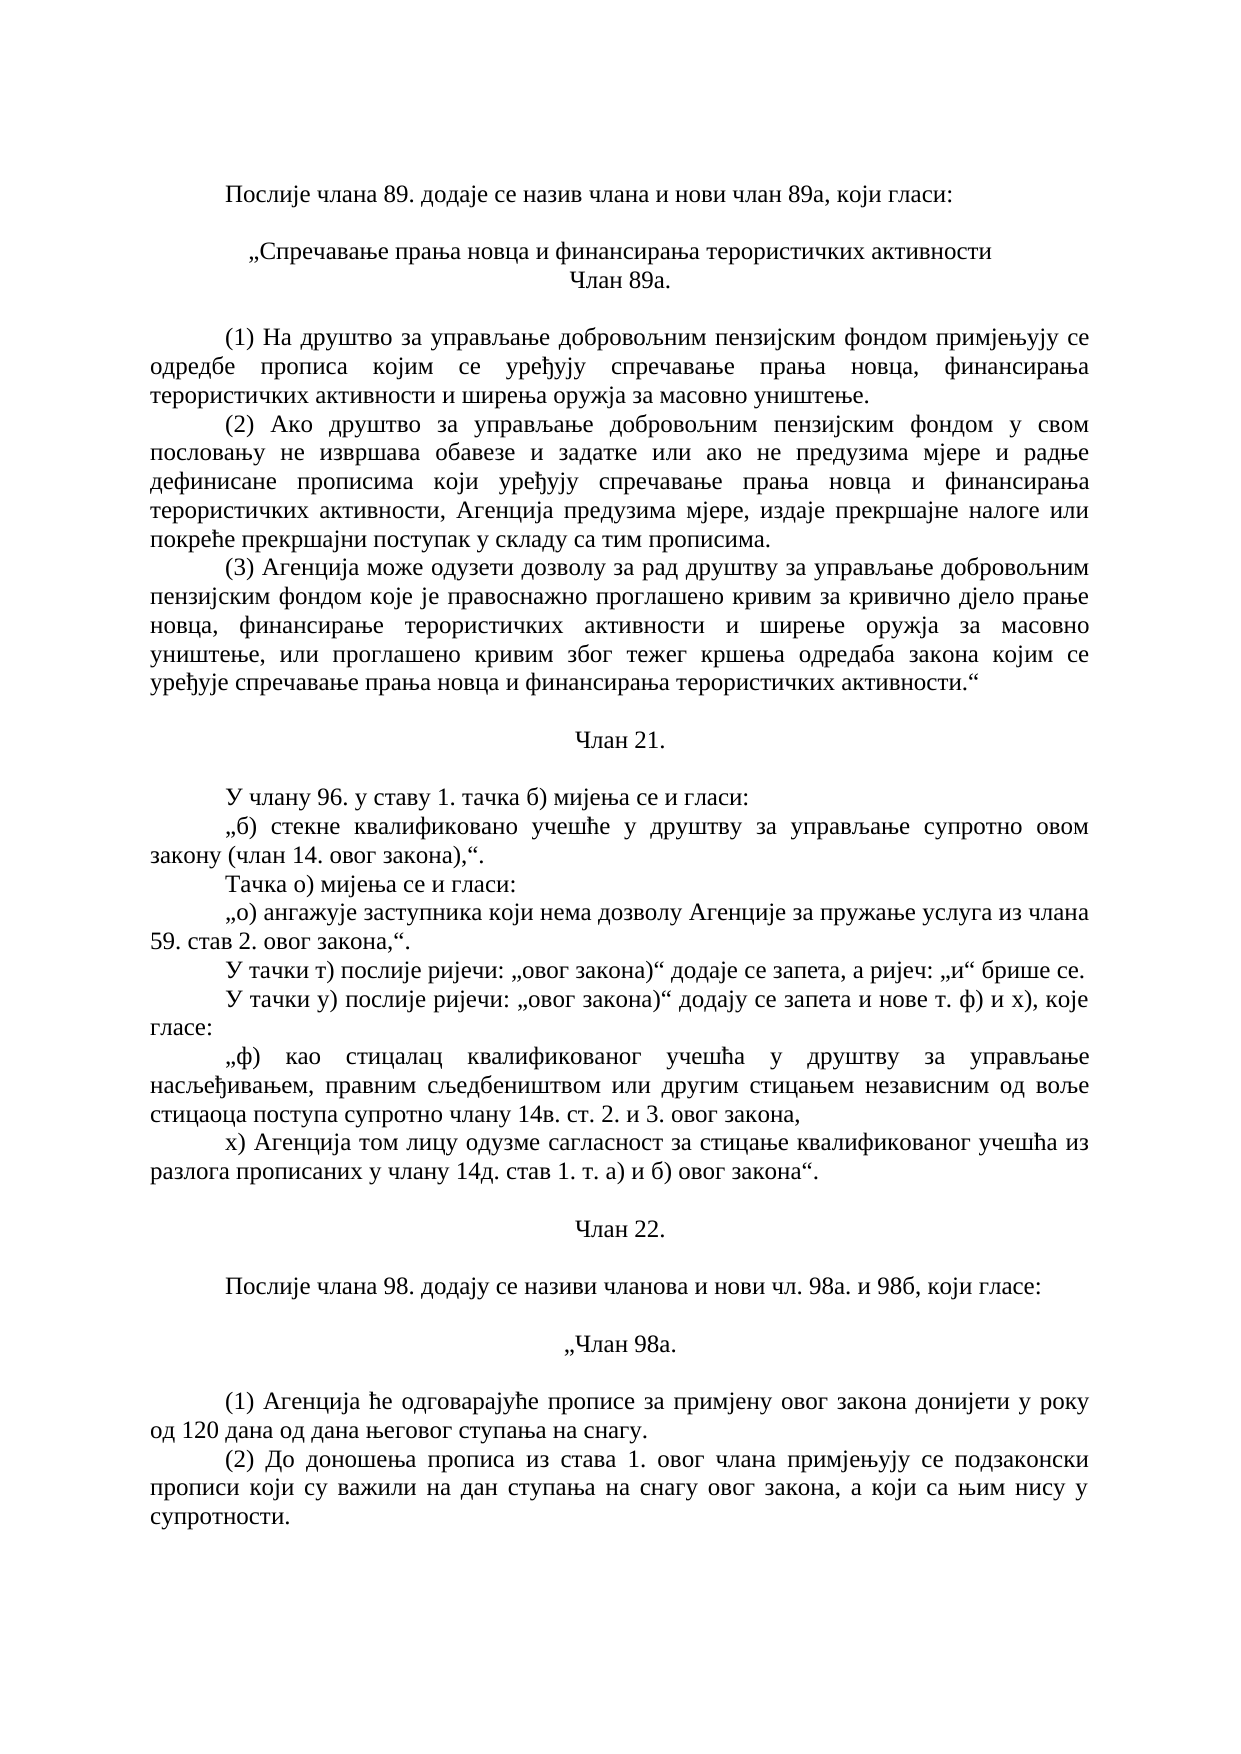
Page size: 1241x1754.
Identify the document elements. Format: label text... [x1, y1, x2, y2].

text У тачки у) послије ријечи: „овог закона)“ додају се запета и нове т. ф) и х), које гласе: [150, 984, 1090, 1041]
text (3) Агенција може одузети дозволу за рад друштву за управљање добровољним пензијским фондом које је правоснажно проглашено кривим за кривично дјело прање новца, финансирање терористичких активности и ширење оружја за масовно уништење, или проглашено кривим због тежег кршења одредаба закона којим се уређује спречавање прања новца и финансирања терористичких активности.“ [150, 552, 1090, 696]
text (2) Ако друштво за управљање добровољним пензијским фондом у свом пословању не извршава обавезе и задатке или ако не предузима мјере и радње дефинисане прописима који уређују спречавање прања новца и финансирања терористичких активности, Агенција предузима мјере, издаје прекршајне налоге или покреће прекршајни поступак у складу са тим прописима. [150, 409, 1090, 552]
text Послије члана 89. додаје се назив члана и нови члан 89а, који гласи: [150, 179, 1090, 207]
text У члану 96. у ставу 1. тачка б) мијења се и гласи: [150, 782, 1090, 811]
text Тачка о) мијења се и гласи: [150, 869, 1090, 897]
text Члан 21. [150, 725, 1090, 754]
text (2) До доношења прописа из става 1. овог члана примјењују се подзаконски прописи који су важили на дан ступања на снагу овог закона, а који са њим нису у супротности. [150, 1444, 1090, 1530]
text Послије члана 98. додају се називи чланова и нови чл. 98а. и 98б, који гласе: [150, 1271, 1090, 1300]
text „б) стекне квалификовано учешће у друштву за управљање супротно овом закону (члан 14. овог закона),“. [150, 811, 1090, 869]
text Члан 89а. [150, 265, 1090, 294]
text „о) ангажује заступника који нема дозволу Агенције за пружање услуга из члана 59. став 2. овог закона,“. [150, 897, 1090, 955]
text „Спречавање прања новца и финансирања терористичких активности [150, 236, 1090, 265]
text (1) Агенција ће одговарајуће прописе за примјену овог закона донијети у року од 120 дана од дана његовог ступања на снагу. [150, 1386, 1090, 1444]
text Члан 22. [150, 1214, 1090, 1242]
text „Члан 98а. [150, 1329, 1090, 1357]
text „ф) као стицалац квалификованог учешћа у друштву за управљање насљеђивањем, правним сљедбеништвом или другим стицањем независним од воље стицаоца поступа супротно члану 14в. ст. 2. и 3. овог закона, [150, 1041, 1090, 1127]
text (1) На друштво за управљање добровољним пензијским фондом примјењују се одредбе прописа којим се уређују спречавање прања новца, финансирања терористичких активности и ширења оружја за масовно уништење. [150, 322, 1090, 409]
text У тачки т) послије ријечи: „овог закона)“ додаје се запета, а ријеч: „и“ брише се. [150, 955, 1090, 984]
text х) Агенција том лицу одузме сагласност за стицање квалификованог учешћа из разлога прописаних у члану 14д. став 1. т. а) и б) овог закона“. [150, 1127, 1090, 1185]
